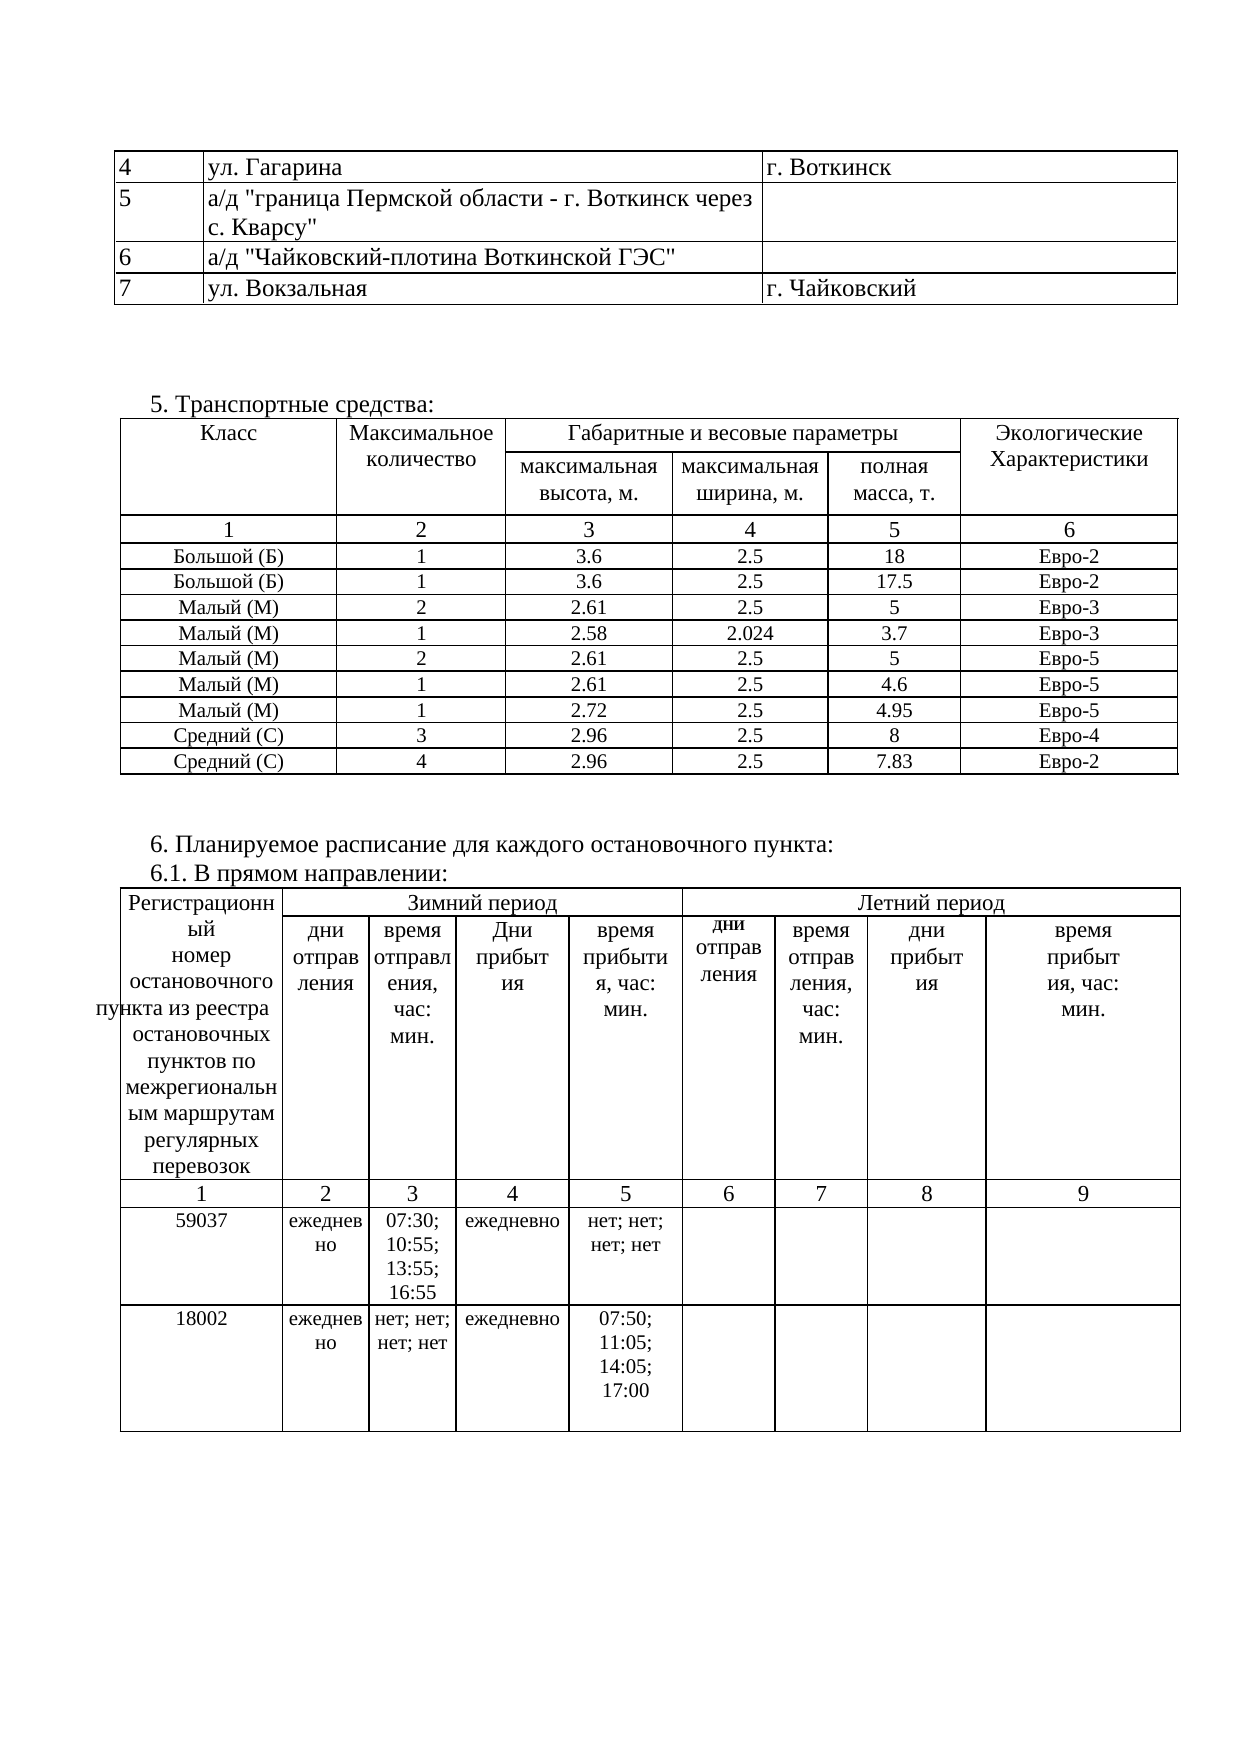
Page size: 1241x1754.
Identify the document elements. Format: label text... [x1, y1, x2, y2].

table_cell ежедневно [283, 1306, 368, 1431]
table_cell 4 [337, 749, 505, 773]
table_cell [776, 1306, 867, 1431]
table_cell 18 [829, 544, 960, 568]
table_cell 07:30; 10:55; 13:55; 16:55 [370, 1208, 455, 1304]
table_cell Малый (М) [121, 698, 336, 722]
table_cell [987, 1306, 1180, 1431]
table_cell 2.72 [506, 698, 672, 722]
table_cell ежедневно [457, 1208, 568, 1304]
table_cell 8 [868, 1180, 985, 1206]
table_cell [987, 1208, 1180, 1304]
table_cell 5 [829, 595, 960, 619]
table_cell [868, 1306, 985, 1431]
table_cell Евро-2 [961, 570, 1177, 593]
table_cell 2.58 [506, 621, 672, 645]
table_cell 1 [337, 570, 505, 593]
table_cell Евро-3 [961, 621, 1177, 645]
table_cell дни прибыт ия [868, 917, 985, 1178]
table_cell 1 [337, 544, 505, 568]
table_cell 2 [337, 595, 505, 619]
table_cell Малый (М) [121, 672, 336, 696]
table_cell 4.6 [829, 672, 960, 696]
table_cell 07:50; 11:05; 14:05; 17:00 [570, 1306, 682, 1431]
table_cell время отправ ления, час: мин. [776, 917, 867, 1178]
table_cell Малый (М) [121, 646, 336, 670]
table_cell 2.5 [673, 723, 827, 747]
table_cell г. Воткинск [763, 152, 1177, 181]
table_cell Евро-2 [961, 749, 1177, 773]
table_cell 17.5 [829, 570, 960, 593]
table_cell 5 [829, 646, 960, 670]
table_cell 1 [337, 698, 505, 722]
table_cell 4 [457, 1180, 568, 1206]
table_cell г. Чайковский [763, 272, 1177, 303]
table_cell 6 [115, 242, 203, 272]
table_cell 7 [776, 1180, 867, 1206]
text 6. Планируемое расписание для каждого остановочного пункта: [150, 829, 1090, 858]
table_cell [763, 241, 1177, 272]
table_cell ул. Вокзальная [204, 274, 762, 303]
table_cell [683, 1208, 774, 1304]
table_cell 2.5 [673, 570, 827, 593]
table_cell максимальная высота, м. [506, 453, 672, 514]
table_cell Средний (С) [121, 723, 336, 747]
table_cell максимальная ширина, м. [673, 453, 827, 514]
table_cell 2 [283, 1180, 368, 1206]
table_cell 6 [961, 516, 1177, 542]
table_cell ДНИ отправ ления [683, 917, 774, 1178]
table_cell 5 [115, 183, 203, 241]
table_cell 2.5 [673, 544, 827, 568]
table_cell ул. Гагарина [204, 152, 762, 181]
table_cell [683, 1306, 774, 1431]
table_cell 4 [673, 516, 827, 542]
table_cell 3 [337, 723, 505, 747]
table_cell Малый (М) [121, 621, 336, 645]
table_cell дни отправ ления [283, 917, 368, 1178]
table_cell [868, 1208, 985, 1304]
table_cell 9 [987, 1180, 1180, 1206]
table_cell 1 [121, 516, 336, 542]
table_cell 2.5 [673, 595, 827, 619]
table_cell 5 [570, 1180, 682, 1206]
table_cell [776, 1208, 867, 1304]
table_header Летний период [683, 889, 1180, 915]
table_header Экологические Характеристики [961, 419, 1177, 514]
table_cell 2 [337, 646, 505, 670]
table_cell 2.96 [506, 723, 672, 747]
table_cell 3 [506, 516, 672, 542]
table_cell 2 [337, 516, 505, 542]
table_cell а/д "Чайковский-плотина Воткинской ГЭС" [204, 242, 762, 272]
table_cell Средний (С) [121, 749, 336, 773]
table_cell ежедневно [457, 1306, 568, 1431]
table_cell 5 [829, 516, 960, 542]
table_cell Евро-5 [961, 646, 1177, 670]
table_cell 2.5 [673, 698, 827, 722]
table_cell Большой (Б) [121, 570, 336, 593]
table_cell а/д "граница Пермской области - г. Воткинск через с. Кварсу" [204, 183, 762, 241]
table_cell 7 [115, 273, 203, 303]
table_cell Евро-5 [961, 672, 1177, 696]
table_cell 2.5 [673, 749, 827, 773]
table_cell Большой (Б) [121, 544, 336, 568]
table_header Класс [121, 419, 336, 514]
table_cell Дни прибыт ия [457, 917, 568, 1178]
table_header Максимальное количество [337, 419, 505, 514]
table_cell время прибыт ия, час: мин. [987, 917, 1180, 1178]
table_cell 3.6 [506, 570, 672, 593]
table_cell 1 [337, 621, 505, 645]
table_cell 2.024 [673, 621, 827, 645]
table_cell 2.61 [506, 646, 672, 670]
table_header Зимний период [283, 889, 682, 915]
table_cell нет; нет; нет; нет [370, 1306, 455, 1431]
table_cell 2.61 [506, 595, 672, 619]
text 6.1. В прямом направлении: [150, 858, 1090, 887]
table_cell нет; нет; нет; нет [570, 1208, 682, 1304]
table_cell 4 [115, 152, 203, 181]
table_cell 2.5 [673, 646, 827, 670]
table_cell Евро-2 [961, 544, 1177, 568]
table_cell полная масса, т. [829, 453, 960, 514]
table_cell ежедневно [283, 1208, 368, 1304]
table_cell 3 [370, 1180, 455, 1206]
text 5. Транспортные средства: [150, 389, 1090, 418]
table_cell Евро-4 [961, 723, 1177, 747]
table_cell 1 [337, 672, 505, 696]
table_cell 7.83 [829, 749, 960, 773]
table_cell 1 [121, 1180, 282, 1206]
table_cell 18002 [121, 1306, 282, 1431]
table_cell 2.61 [506, 672, 672, 696]
table_cell 2.5 [673, 672, 827, 696]
table_cell Евро-3 [961, 595, 1177, 619]
table_cell время отправл ения, час: мин. [370, 917, 455, 1178]
table_cell 6 [683, 1180, 774, 1206]
table_cell 4.95 [829, 698, 960, 722]
table_cell 2.96 [506, 749, 672, 773]
table_header Габаритные и весовые параметры [506, 419, 960, 451]
table_cell Малый (М) [121, 595, 336, 619]
table_cell [763, 181, 1177, 241]
table_header Регистрационный номер остановочного пункта из реестра остановочных пунктов по межрегиональным маршрутам регулярных перевозок [121, 889, 282, 1178]
table_cell Евро-5 [961, 698, 1177, 722]
table_cell 3.7 [829, 621, 960, 645]
table_cell 3.6 [506, 544, 672, 568]
table_cell время прибыти я, час: мин. [570, 917, 682, 1178]
table_cell 59037 [121, 1208, 282, 1304]
table_cell 8 [829, 723, 960, 747]
